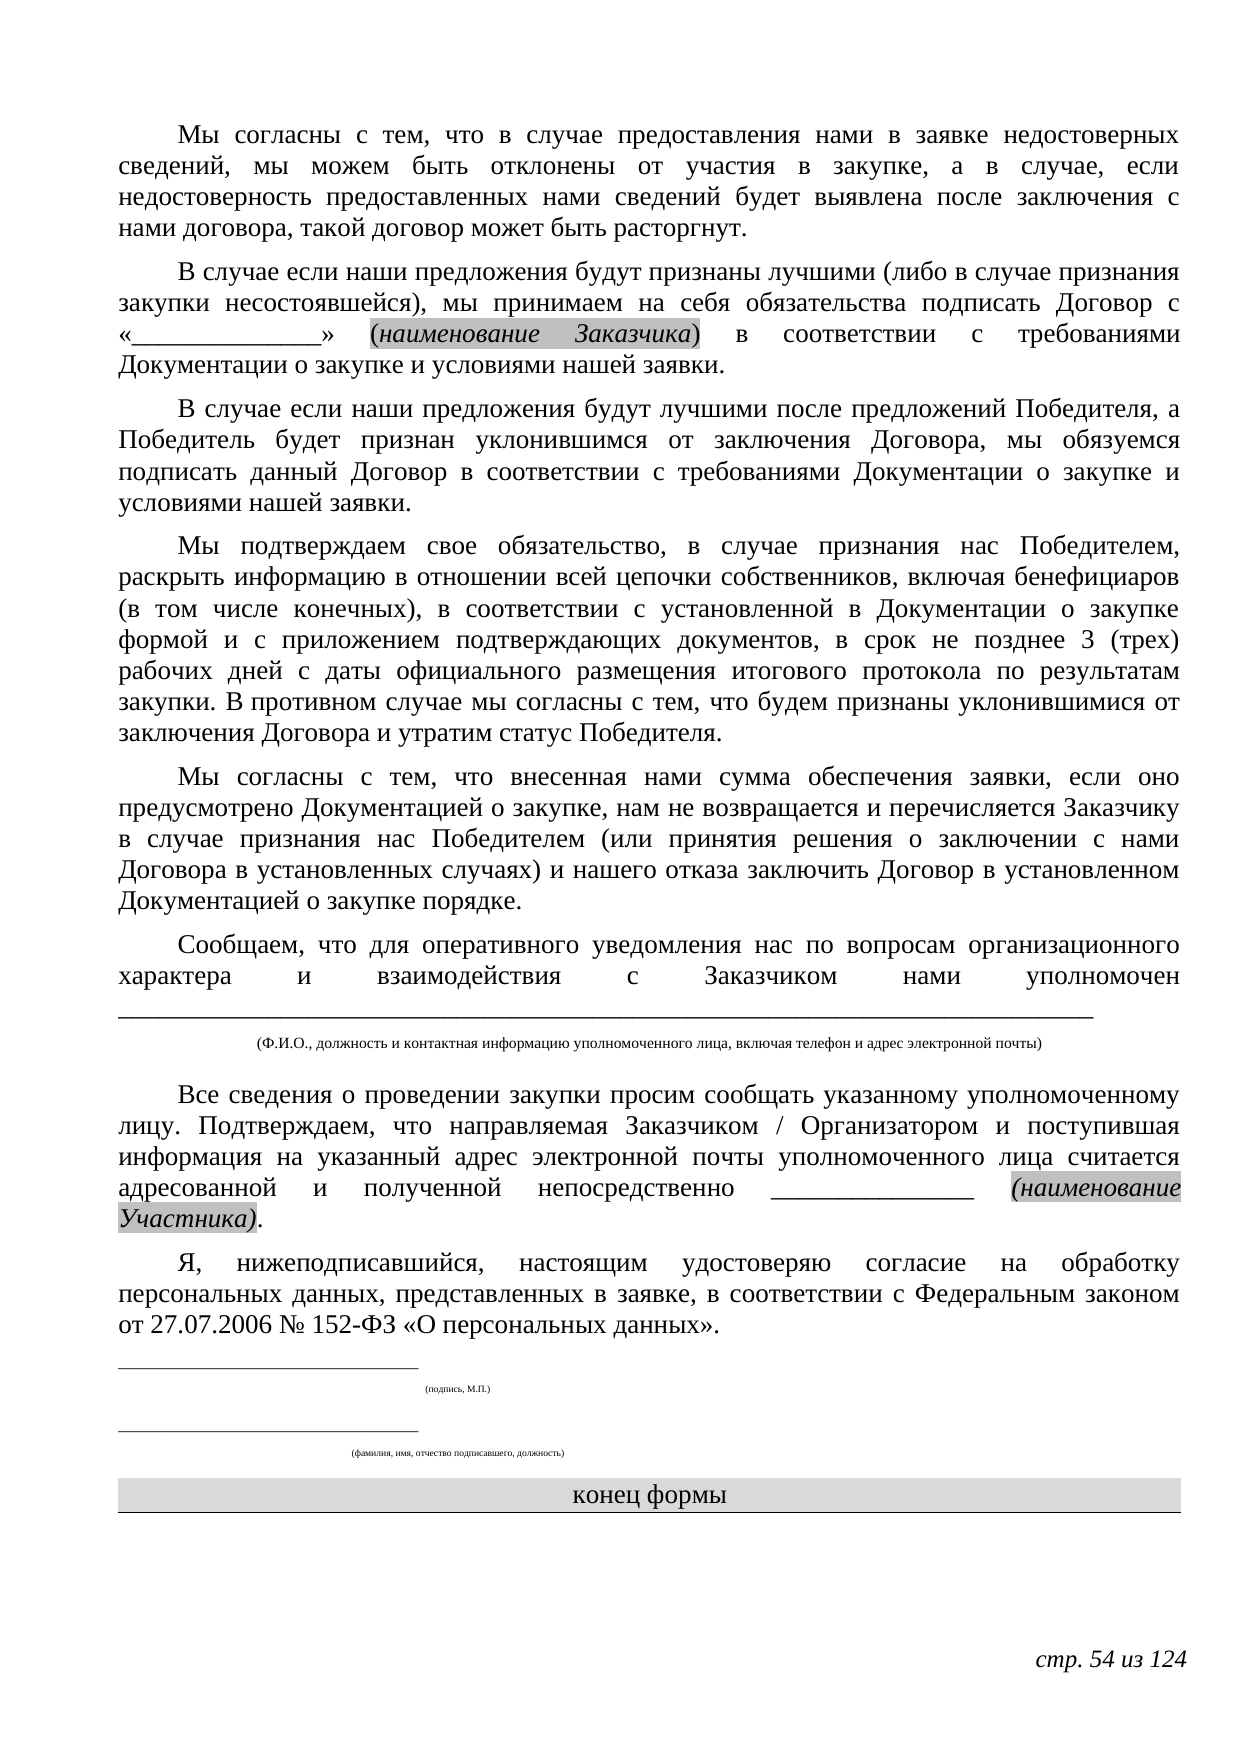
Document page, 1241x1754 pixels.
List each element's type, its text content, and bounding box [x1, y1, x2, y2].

text В случае если наши предложения будут лучшими после предложений Победителя, а Победитель будет признан уклонившимся от заключения Договора, мы обязуемся подписать данный Договор в соответствии с требованиями Документации о закупке и условиями нашей заявки. [118, 392, 1181, 517]
text ____________________________________ [118, 1352, 1181, 1371]
text ____________________________________ [118, 1415, 1181, 1434]
text Мы подтверждаем свое обязательство, в случае признания нас Победителем, раскрыть информацию в отношении всей цепочки собственников, включая бенефициаров (в том числе конечных), в соответствии с установленной в Документации о закупке формой и с приложением подтверждающих документов, в срок не позднее 3 (трех) рабочих дней с даты официального размещения итогового протокола по результатам закупки. В противном случае мы согласны с тем, что будем признаны уклонившимися от заключения Договора и утратим статус Победителя. [118, 529, 1181, 747]
text Я, нижеподписавшийся, настоящим удостоверяю согласие на обработку персональных данных, представленных в заявке, в соответствии с Федеральным законом от 27.07.2006 № 152-ФЗ «О персональных данных». [118, 1246, 1181, 1339]
text конец формы [118, 1478, 1181, 1512]
text Сообщаем, что для оперативного уведомления нас по вопросам организационного характера и взаимодействия с Заказчиком нами уполномочен ________________________________________________________________________ [118, 928, 1181, 1022]
text Мы согласны с тем, что в случае предоставления нами в заявке недостоверных сведений, мы можем быть отклонены от участия в закупке, а в случае, если недостоверность предоставленных нами сведений будет выявлена после заключения с нами договора, такой договор может быть расторгнут. [118, 118, 1181, 243]
text (подпись, М.П.) [118, 1383, 797, 1403]
text В случае если наши предложения будут признаны лучшими (либо в случае признания закупки несостоявшейся), мы принимаем на себя обязательства подписать Договор с «______________» (наименование Заказчика) в соответствии с требованиями Документации о закупке и условиями нашей заявки. [118, 255, 1181, 380]
text (Ф.И.О., должность и контактная информацию уполномоченного лица, включая телефон и адрес электронной почты) [118, 1034, 1181, 1065]
text Мы согласны с тем, что внесенная нами сумма обеспечения заявки, если оно предусмотрено Документацией о закупке, нам не возвращается и перечисляется Заказчику в случае признания нас Победителем (или принятия решения о заключении с нами Договора в установленных случаях) и нашего отказа заключить Договор в установленном Документацией о закупке порядке. [118, 760, 1181, 916]
text Все сведения о проведении закупки просим сообщать указанному уполномоченному лицу. Подтверждаем, что направляемая Заказчиком / Организатором и поступившая информация на указанный адрес электронной почты уполномоченного лица считается адресованной и полученной непосредственно _______________ (наименование Участника). [118, 1078, 1181, 1233]
text (фамилия, имя, отчество подписавшего, должность) [118, 1447, 797, 1466]
